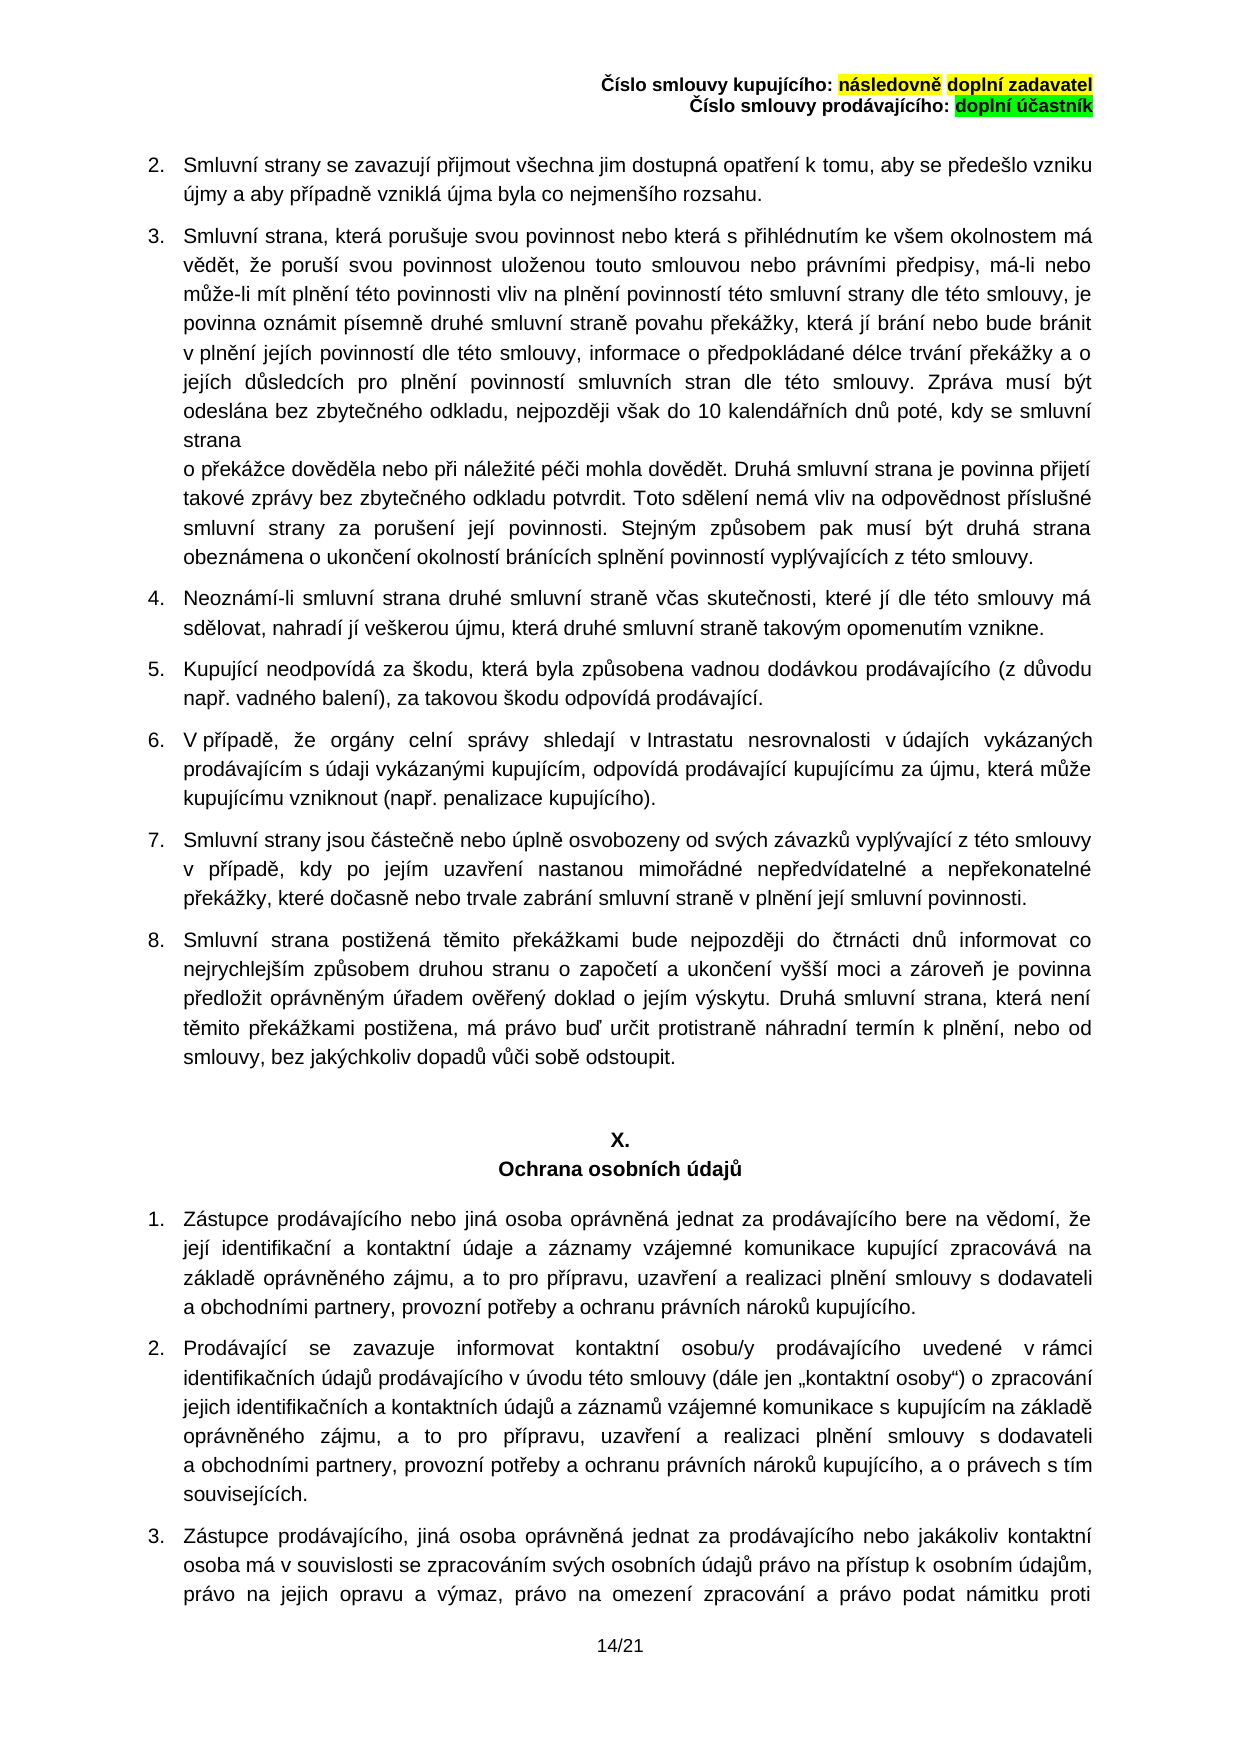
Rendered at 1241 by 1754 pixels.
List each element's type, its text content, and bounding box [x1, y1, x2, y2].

list Smluvní strany se zavazují přijmout všechna jim dostupná opatření k tomu, aby se předešlo vzniku újmy a aby případně vzniklá újma byla co nejmenšího rozsahu. [148, 148, 1093, 206]
list Smluvní strana postižená těmito překážkami bude nejpozději do čtrnácti dnů informovat co nejrychlejším způsobem druhou stranu o započetí a ukončení vyšší moci a zároveň je povinna předložit oprávněným úřadem ověřený doklad o jejím výskytu. Druhá smluvní strana, která není těmito překážkami postižena, má právo buď určit protistraně náhradní termín k plnění, nebo od smlouvy, bez jakýchkoliv dopadů vůči sobě odstoupit. [148, 923, 1093, 1068]
list Neoznámí-li smluvní strana druhé smluvní straně včas skutečnosti, které jí dle této smlouvy má sdělovat, nahradí jí veškerou újmu, která druhé smluvní straně takovým opomenutím vznikne. [148, 581, 1093, 639]
title Prodávající se zavazuje informovat kontaktní osobu/y prodávajícího uvedené v rámci identifikačních údajů prodávajícího v úvodu této smlouvy (dále jen „kontaktní osoby“) o zpracování jejich identifikačních a kontaktních údajů a záznamů vzájemné komunikace s kupujícím na základě oprávněného zájmu, a to pro přípravu, uzavření a realizaci plnění smlouvy s dodavateli a obchodními partnery, provozní potřeby a ochranu právních nároků kupujícího, a o právech s tím souvisejících. [148, 1331, 1093, 1506]
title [148, 1518, 1093, 1606]
text X. [148, 1123, 1093, 1152]
list Smluvní strany jsou částečně nebo úplně osvobozeny od svých závazků vyplývající z této smlouvy v případě, kdy po jejím uzavření nastanou mimořádné nepředvídatelné a nepřekonatelné překážky, které dočasně nebo trvale zabrání smluvní straně v plnění její smluvní povinnosti. [148, 823, 1093, 910]
text Ochrana osobních údajů [148, 1152, 1093, 1181]
list V případě, že orgány celní správy shledají v Intrastatu nesrovnalosti v údajích vykázaných prodávajícím s údaji vykázanými kupujícím, odpovídá prodávající kupujícímu za újmu, která může kupujícímu vzniknout (např. penalizace kupujícího). [148, 723, 1093, 810]
list Smluvní strana, která porušuje svou povinnost nebo která s přihlédnutím ke všem okolnostem má vědět, že poruší svou povinnost uloženou touto smlouvou nebo právními předpisy, má-li nebo může-li mít plnění této povinnosti vliv na plnění povinností této smluvní strany dle této smlouvy, je povinna oznámit písemně druhé smluvní straně povahu překážky, která jí brání nebo bude bránit v plnění jejích povinností dle této smlouvy, informace o předpokládané délce trvání překážky a o jejích důsledcích pro plnění povinností smluvních stran dle této smlouvy. Zpráva musí být odeslána bez zbytečného odkladu, nejpozději však do 10 kalendářních dnů poté, kdy se smluvní strana o překážce dověděla nebo při náležité péči mohla dovědět. Druhá smluvní strana je povinna přijetí takové zprávy bez zbytečného odkladu potvrdit. Toto sdělení nemá vliv na odpovědnost příslušné smluvní strany za porušení její povinnosti. Stejným způsobem pak musí být druhá strana obeznámena o ukončení okolností bránících splnění povinností vyplývajících z této smlouvy. [148, 218, 1093, 568]
list Kupující neodpovídá za škodu, která byla způsobena vadnou dodávkou prodávajícího (z důvodu např. vadného balení), za takovou škodu odpovídá prodávající. [148, 652, 1093, 710]
title Zástupce prodávajícího nebo jiná osoba oprávněná jednat za prodávajícího bere na vědomí, že její identifikační a kontaktní údaje a záznamy vzájemné komunikace kupující zpracovává na základě oprávněného zájmu, a to pro přípravu, uzavření a realizaci plnění smlouvy s dodavateli a obchodními partnery, provozní potřeby a ochranu právních nároků kupujícího. [148, 1202, 1093, 1318]
